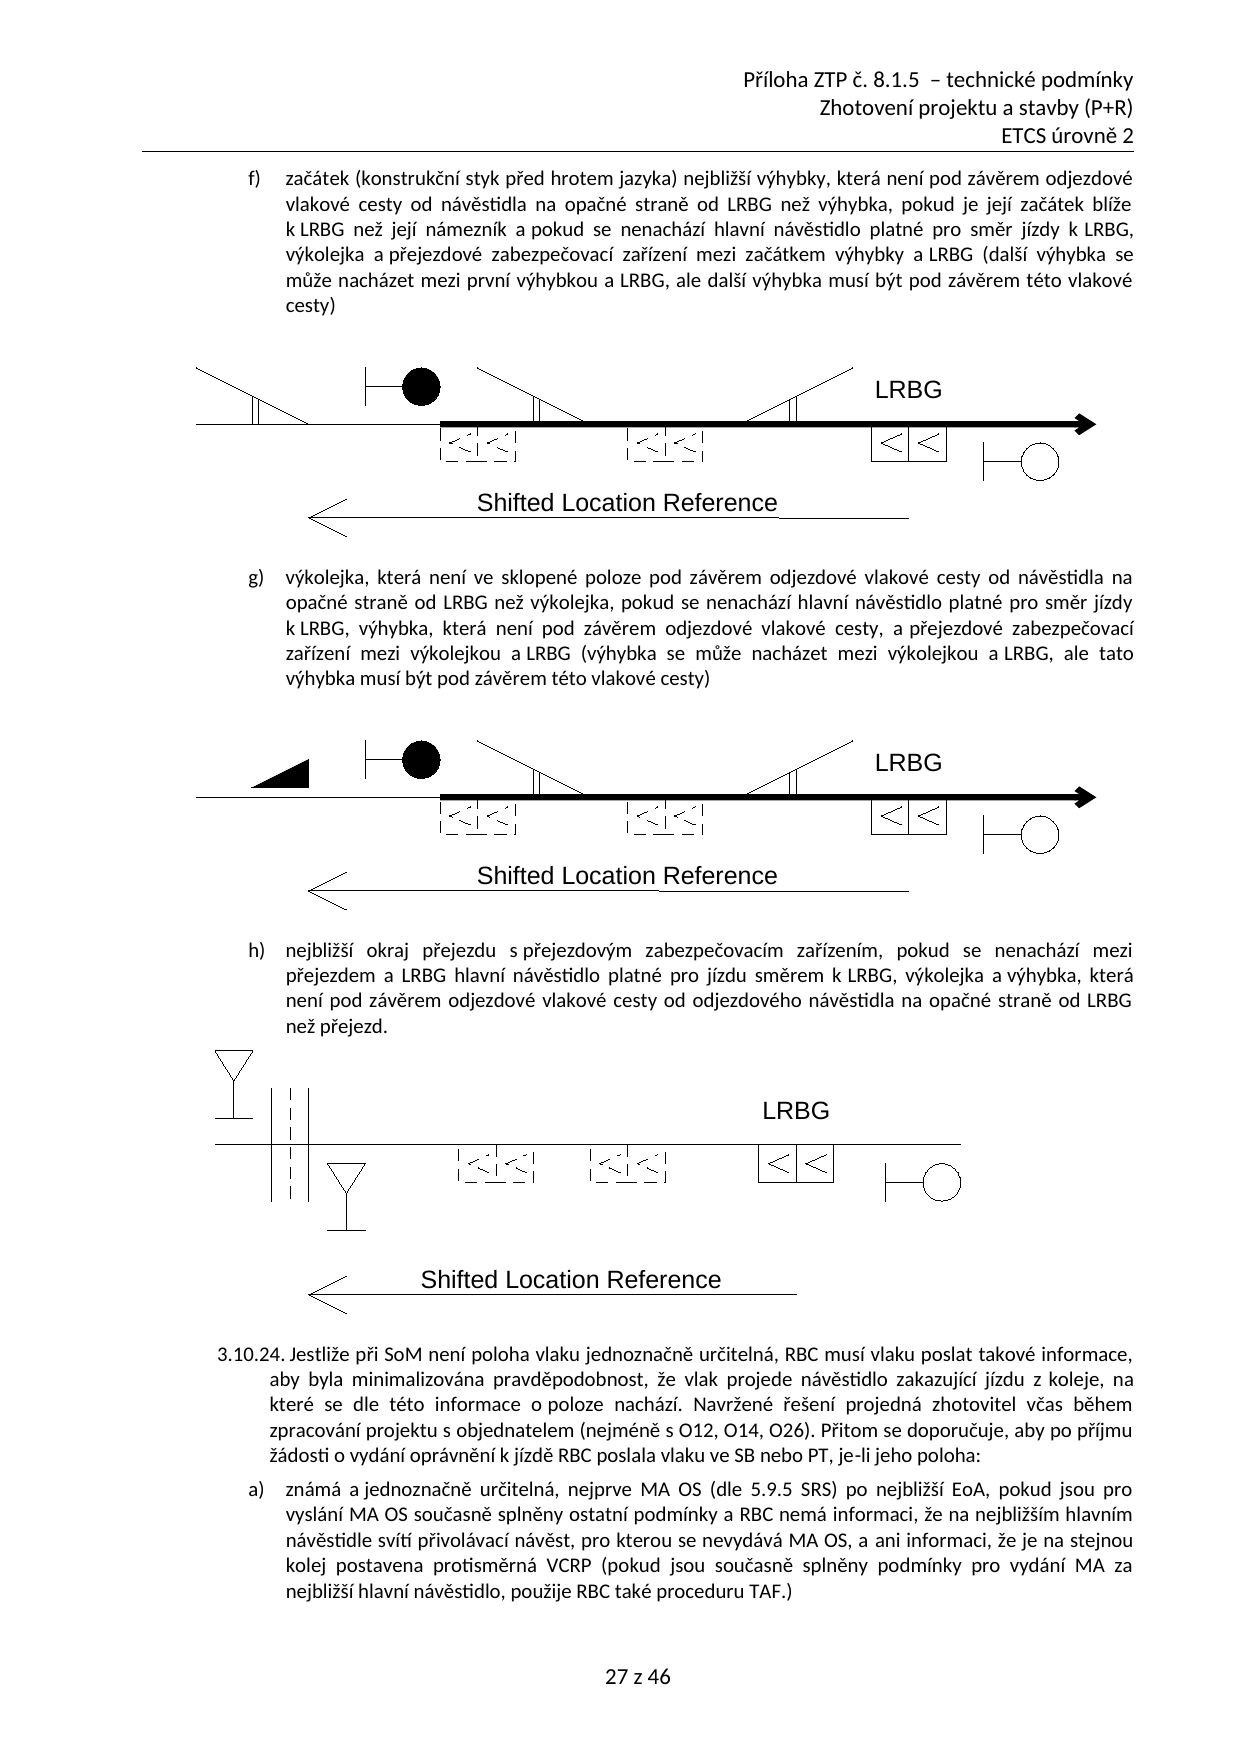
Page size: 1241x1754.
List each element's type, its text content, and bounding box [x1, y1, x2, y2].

text Jestliže při SoM není poloha vlaku jednoznačně určitelná, RBC musí vlaku poslat takové informace, aby byla minimalizována pravděpodobnost, že vlak projede návěstidlo zakazující jízdu z koleje, na které se dle této informace o poloze nachází. Navržené řešení projedná zhotovitel včas během zpracování projektu s objednatelem (nejméně s O12, O14, O26). Přitom se doporučuje, aby po příjmu žádosti o vydání oprávnění k jízdě RBC poslala vlaku ve SB nebo PT, je-li jeho poloha: [217, 1341, 1134, 1468]
text nejbližší okraj přejezdu s přejezdovým zabezpečovacím zařízením, pokud se nenachází mezi přejezdem a LRBG hlavní návěstidlo platné pro jízdu směrem k LRBG, výkolejka a výhybka, která není pod závěrem odjezdové vlakové cesty od odjezdového návěstidla na opačné straně od LRBG než přejezd. [248, 937, 1134, 1038]
list známá a jednoznačně určitelná, nejprve MA OS (dle 5.9.5 SRS) po nejbližší EoA, pokud jsou pro vyslání MA OS současně splněny ostatní podmínky a RBC nemá informaci, že na nejbližším hlavním návěstidle svítí přivolávací návěst, pro kterou se nevydává MA OS, a ani informaci, že je na stejnou kolej postavena protisměrná VCRP (pokud jsou současně splněny podmínky pro vydání MA za nejbližší hlavní návěstidlo, použije RBC také proceduru TAF.) [248, 1476, 1134, 1603]
text výkolejka, která není ve sklopené poloze pod závěrem odjezdové vlakové cesty od návěstidla na opačné straně od LRBG než výkolejka, pokud se nenachází hlavní návěstidlo platné pro směr jízdy k LRBG, výhybka, která není pod závěrem odjezdové vlakové cesty, a přejezdové zabezpečovací zařízení mezi výkolejkou a LRBG (výhybka se může nacházet mezi výkolejkou a LRBG, ale tato výhybka musí být pod závěrem této vlakové cesty) [248, 564, 1134, 691]
text začátek (konstrukční styk před hrotem jazyka) nejbližší výhybky, která není pod závěrem odjezdové vlakové cesty od návěstidla na opačné straně od LRBG než výhybka, pokud je její začátek blíže k LRBG než její námezník a pokud se nenachází hlavní návěstidlo platné pro směr jízdy k LRBG, výkolejka a přejezdové zabezpečovací zařízení mezi začátkem výhybky a LRBG (další výhybka se může nacházet mezi první výhybkou a LRBG, ale další výhybka musí být pod závěrem této vlakové cesty) [248, 165, 1134, 318]
